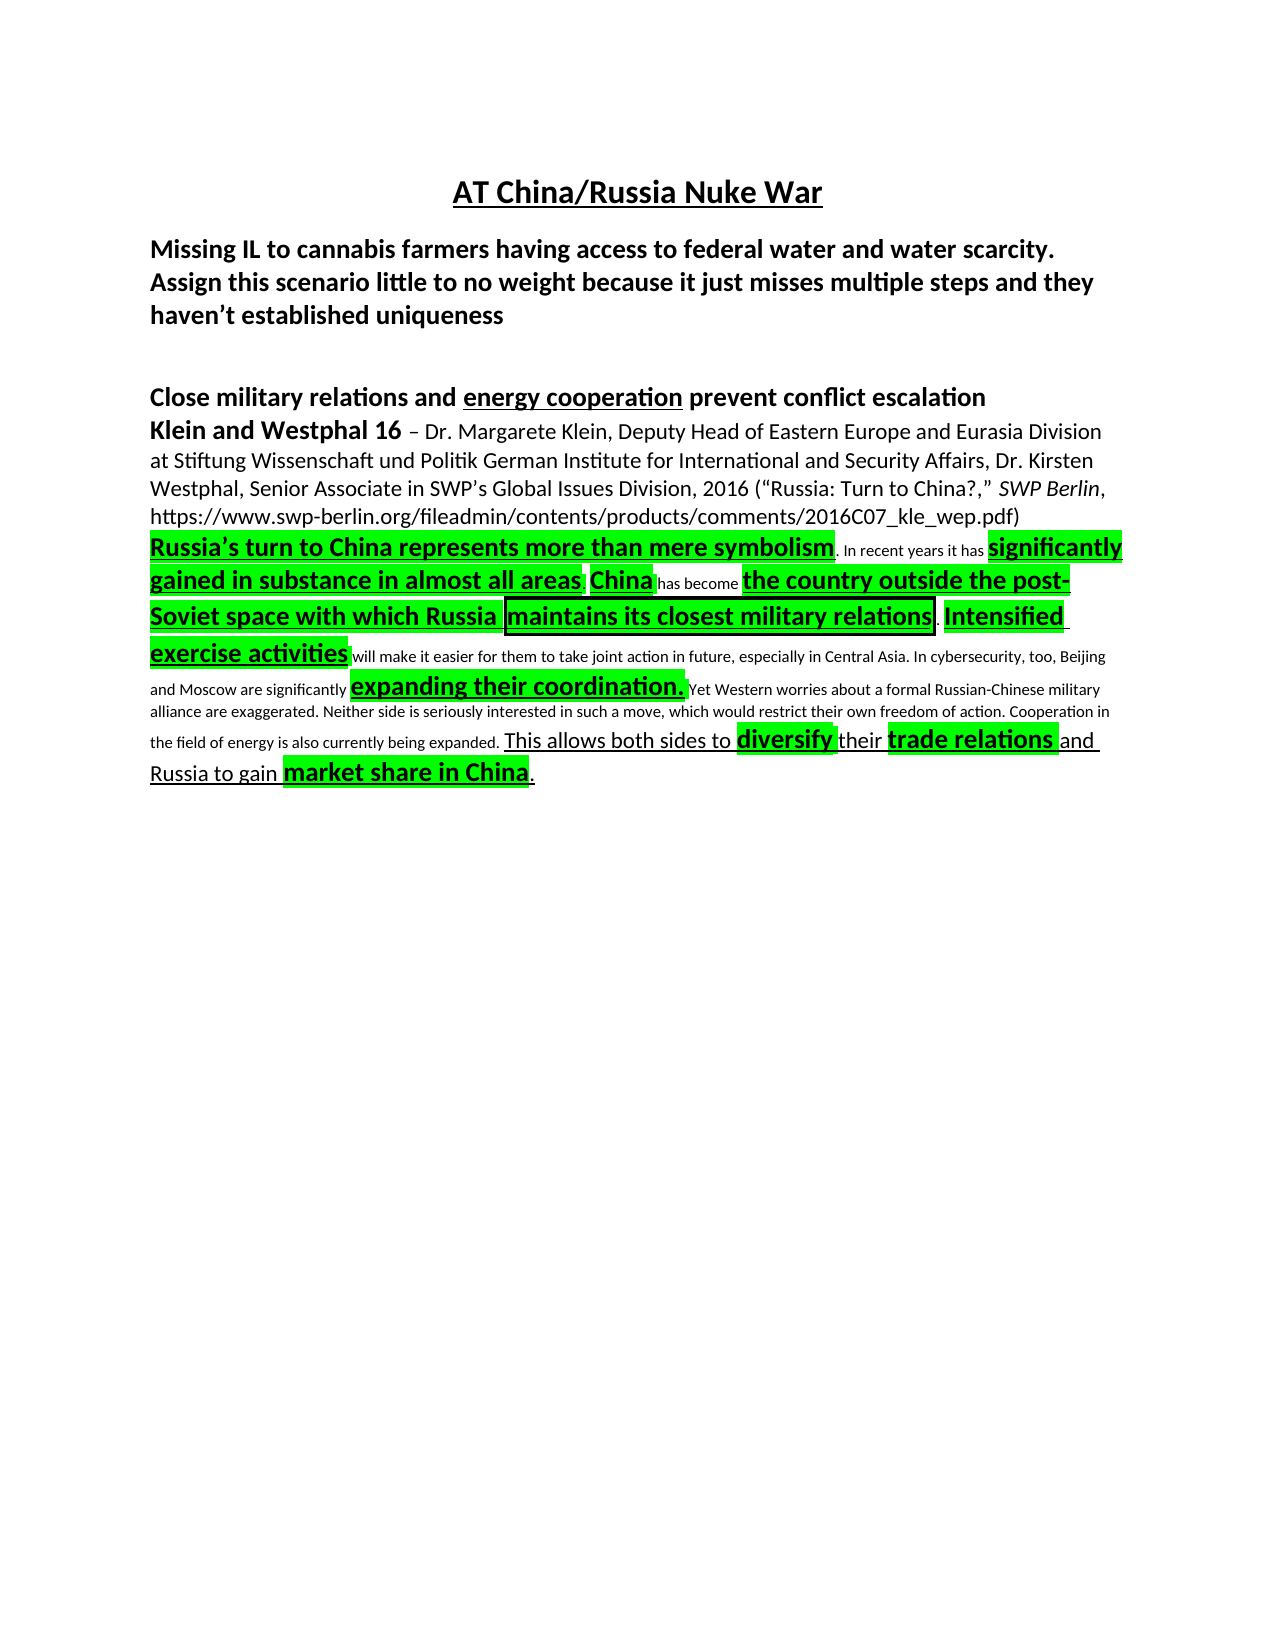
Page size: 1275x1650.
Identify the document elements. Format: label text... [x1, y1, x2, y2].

subtitle Missing IL to cannabis farmers having access to federal water and water scarcity. Assign this scenario little to no weight because it just misses multiple steps and they haven’t established uniqueness [150, 232, 1125, 331]
text Russia’s turn to China represents more than mere symbolism. In recent years it has significantly gained in substance in almost all areas. China has become the country outside the post-Soviet space with which Russia maintains its closest military relations. Intensified exercise activities will make it easier for them to take joint action in future, especially in Central Asia. In cybersecurity, too, Beijing and Moscow are significantly expanding their coordination. Yet Western worries about a formal Russian-Chinese military alliance are exaggerated. Neither side is seriously interested in such a move, which would restrict their own freedom of action. Cooperation in the field of energy is also currently being expanded. This allows both sides to diversify their trade relations and Russia to gain market share in China. [150, 530, 1125, 788]
text Klein and Westphal 16 – Dr. Margarete Klein, Deputy Head of Eastern Europe and Eurasia Division at Stiftung Wissenschaft und Politik German Institute for International and Security Affairs, Dr. Kirsten Westphal, Senior Associate in SWP’s Global Issues Division, 2016 (“Russia: Turn to China?,” SWP Berlin, https://www.swp-berlin.org/fileadmin/contents/products/comments/2016C07_kle_wep.pdf) [150, 413, 1125, 530]
subtitle AT China/Russia Nuke War [150, 171, 1125, 212]
subtitle Close military relations and energy cooperation prevent conflict escalation [150, 380, 1125, 413]
